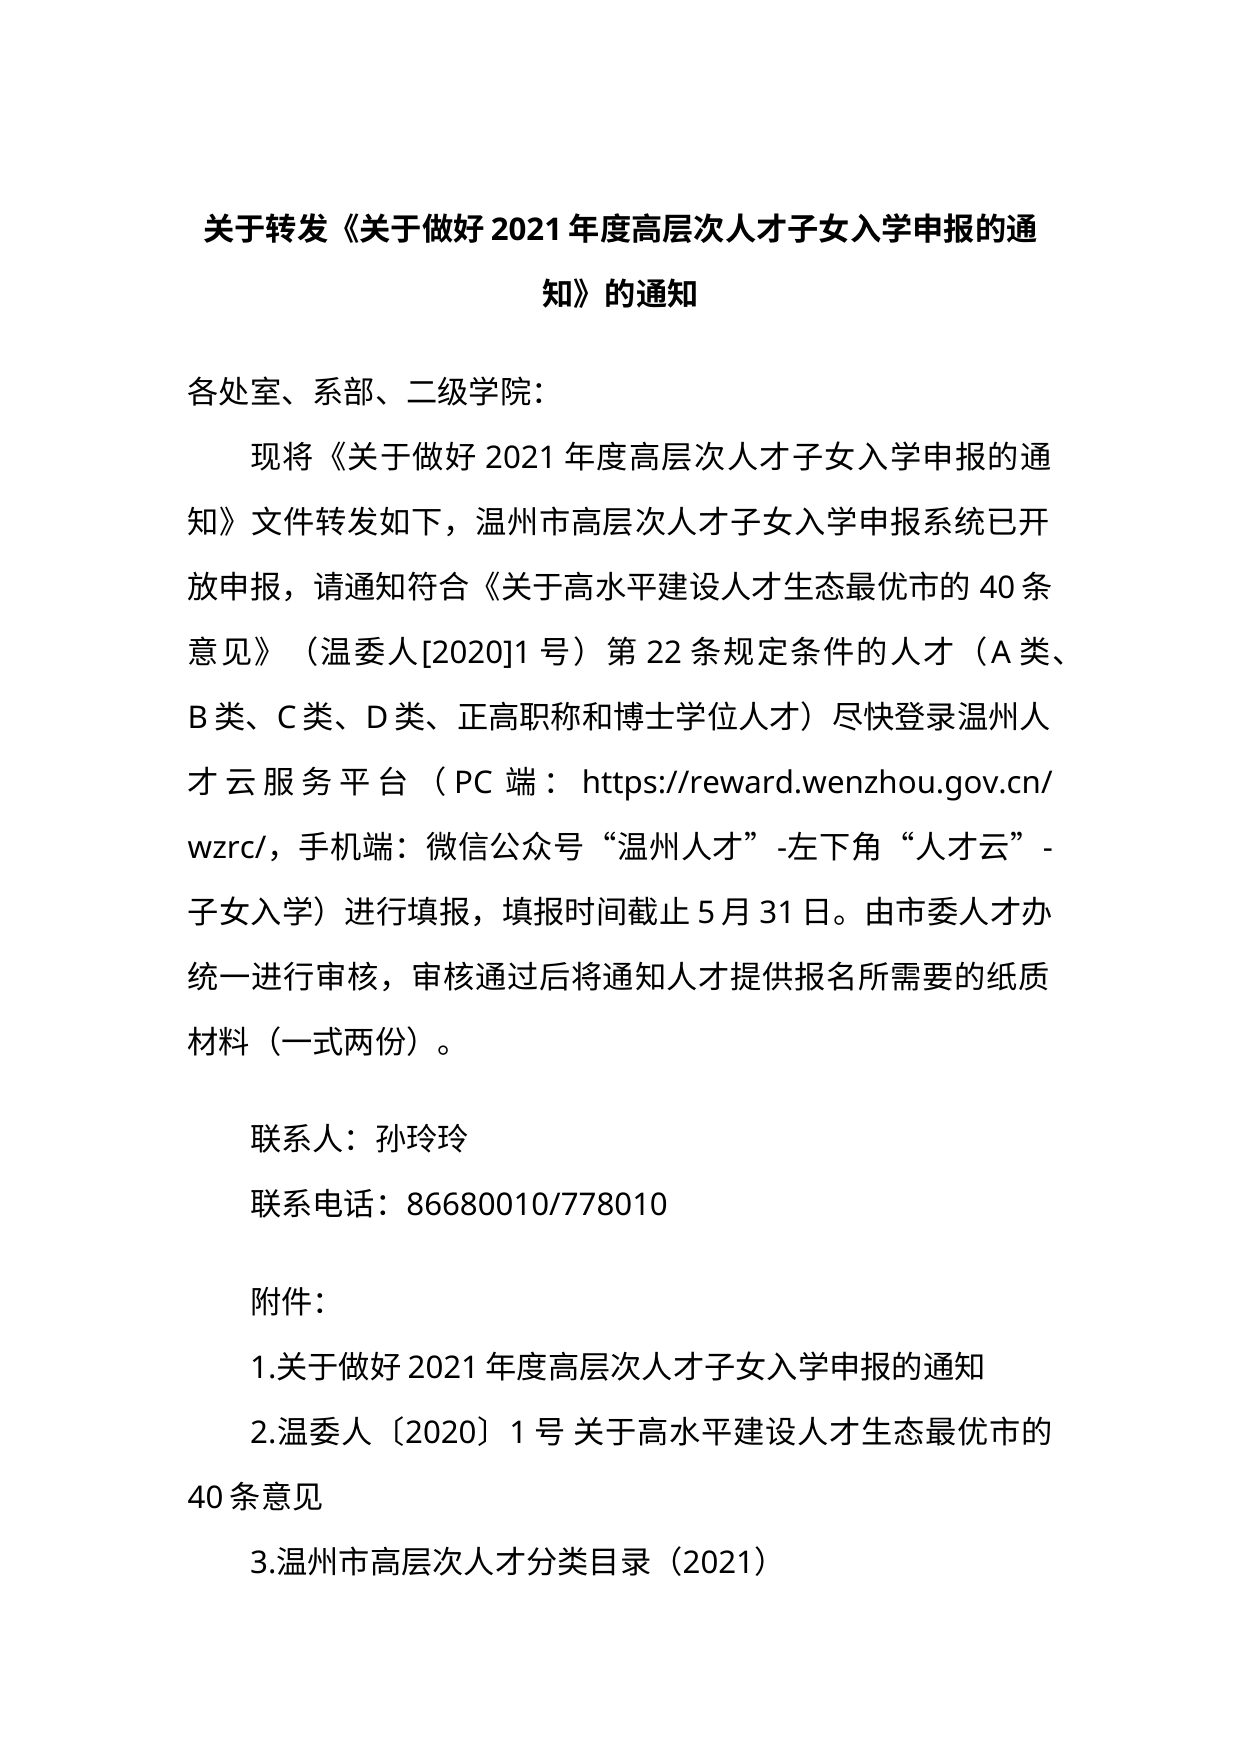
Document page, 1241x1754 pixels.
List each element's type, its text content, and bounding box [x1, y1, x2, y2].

text 各处室、系部、二级学院： [187, 357, 1053, 422]
text 联系电话：86680010/778010 [187, 1169, 1053, 1234]
text 现将《关于做好2021年度高层次人才子女入学申报的通知》文件转发如下，温州市高层次人才子女入学申报系统已开放申报，请通知符合《关于高水平建设人才生态最优市的40条意见》（温委人[2020]1号）第22条规定条件的人才（A类、B类、C类、D类、正高职称和博士学位人才）尽快登录温州人才云服务平台（PC端：https://reward.wenzhou.gov.cn/wzrc/，手机端：微信公众号“温州人才”-左下角“人才云”-子女入学）进行填报，填报时间截止5月31日。由市委人才办统一进行审核，审核通过后将通知人才提供报名所需要的纸质材料（一式两份）。 [187, 422, 1053, 1072]
text 3.温州市高层次人才分类目录（2021） [187, 1527, 1053, 1592]
text 联系人：孙玲玲 [187, 1104, 1053, 1169]
text 附件： [187, 1267, 1053, 1332]
text 2.温委人〔2020〕1号 关于高水平建设人才生态最优市的40条意见 [187, 1397, 1053, 1527]
text 关于转发《关于做好2021年度高层次人才子女入学申报的通知》的通知 [187, 194, 1053, 324]
text 1.关于做好2021年度高层次人才子女入学申报的通知 [187, 1332, 1053, 1397]
